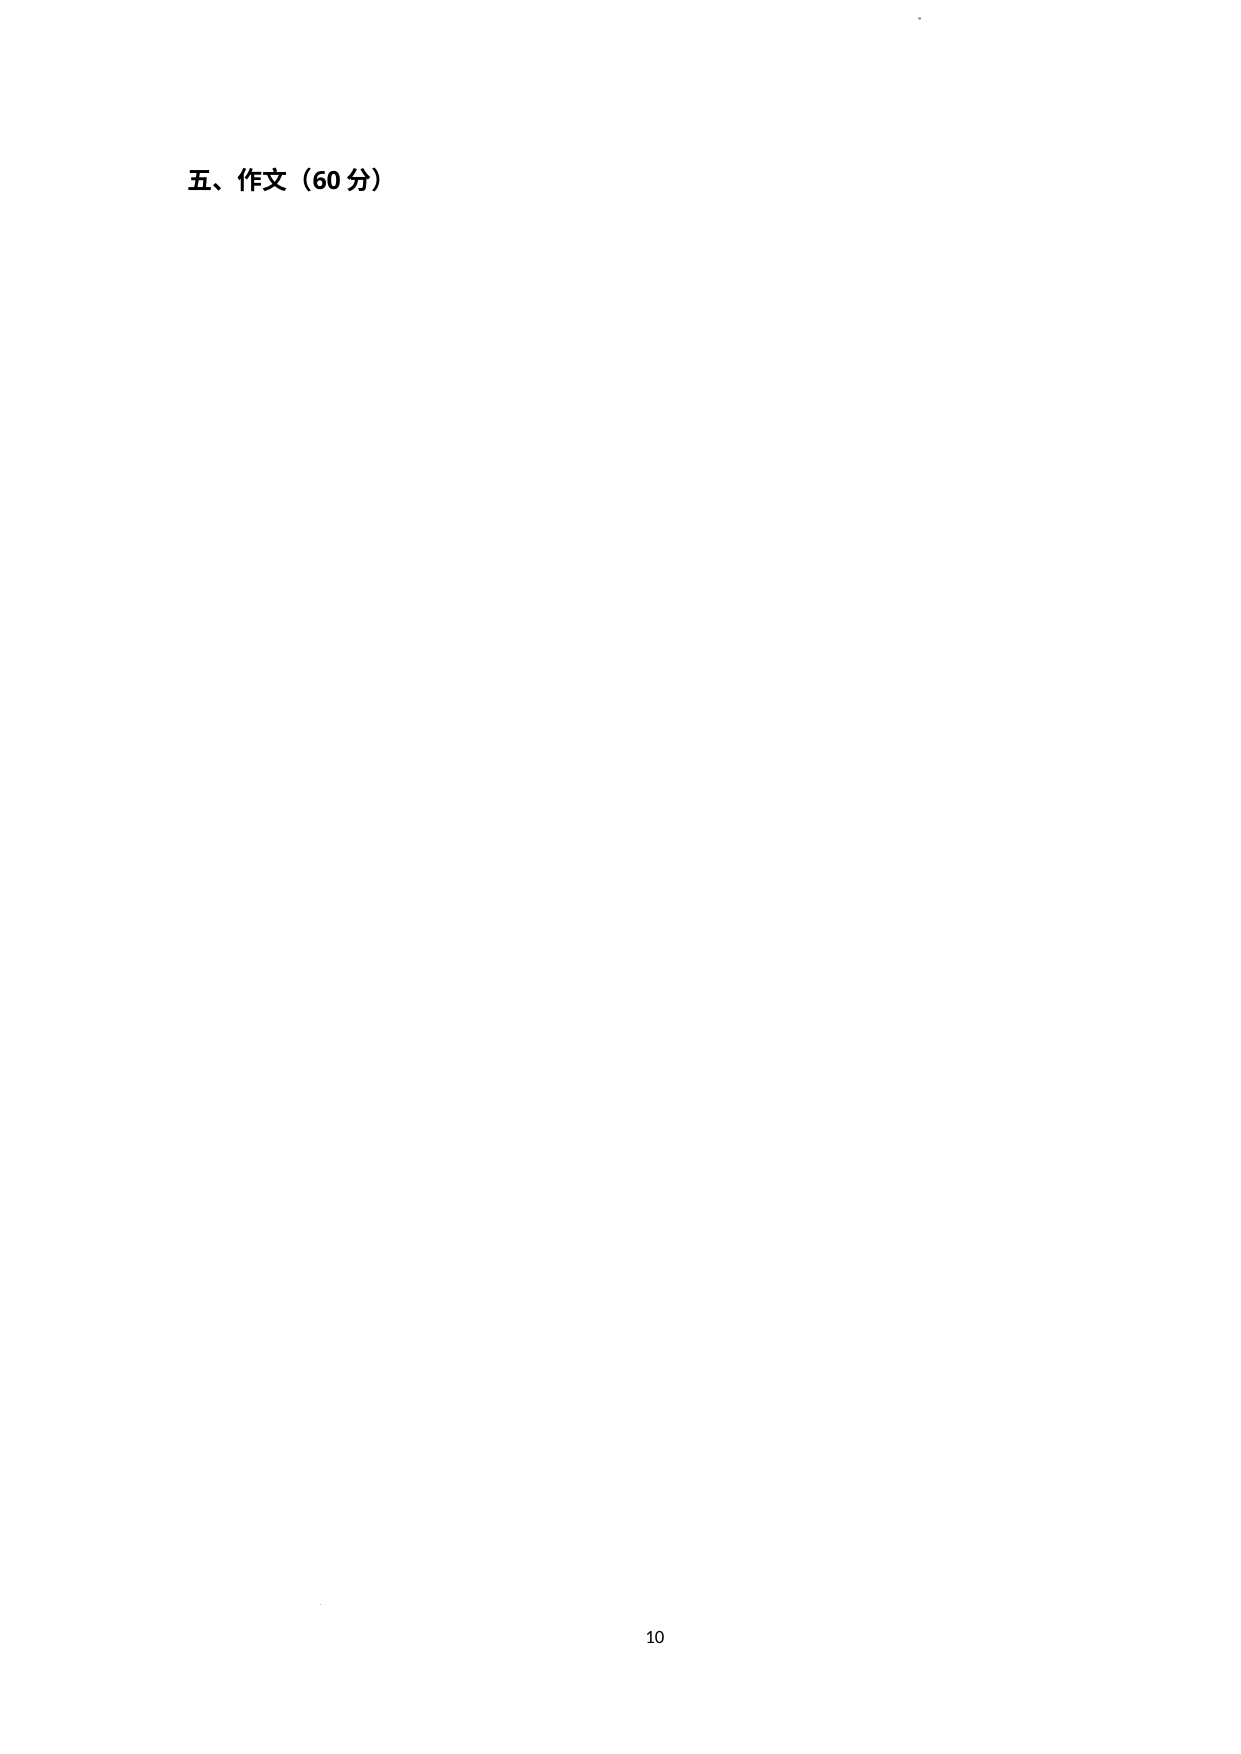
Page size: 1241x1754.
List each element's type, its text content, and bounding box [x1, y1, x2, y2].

text 五、作文（60分） [187, 146, 1122, 211]
